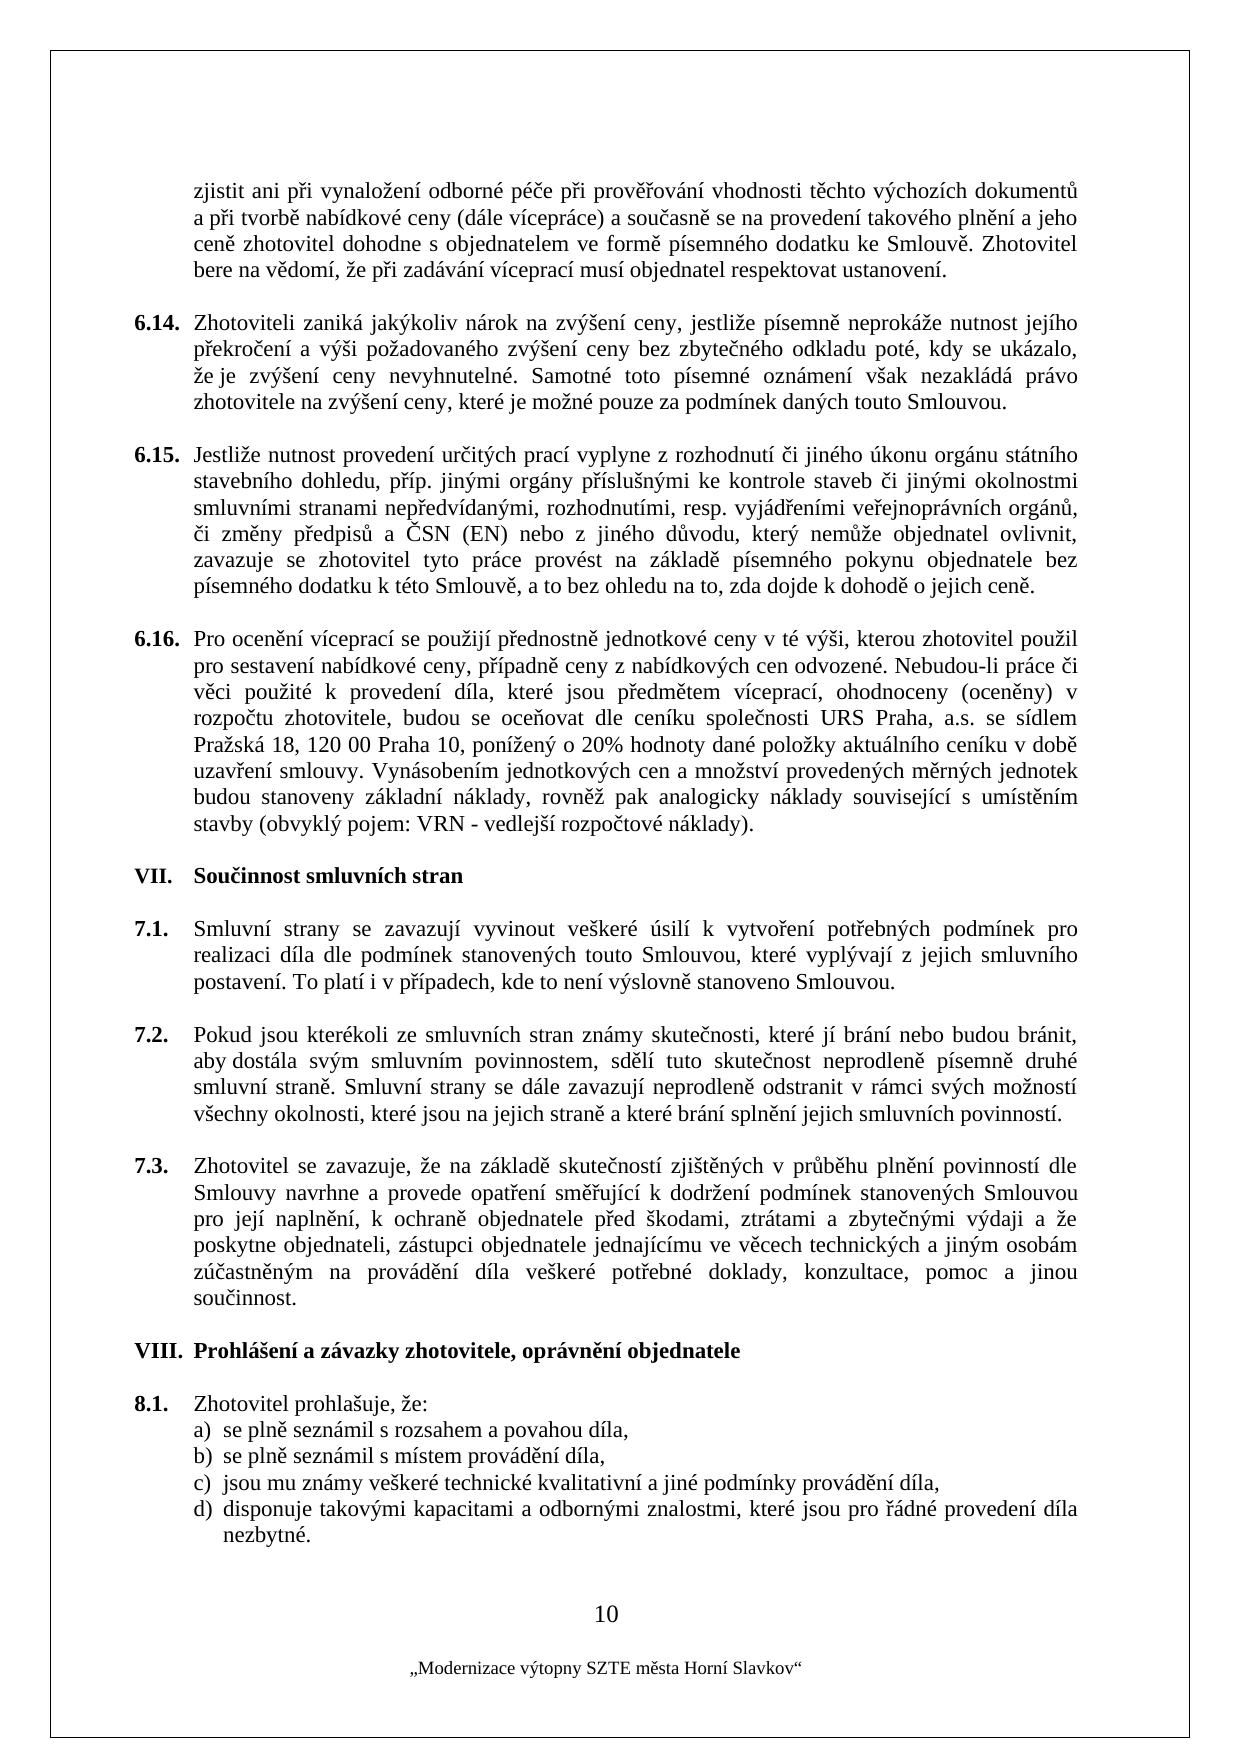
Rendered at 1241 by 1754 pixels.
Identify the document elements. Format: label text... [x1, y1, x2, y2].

list Pokud jsou kterékoli ze smluvních stran známy skutečnosti, které jí brání nebo budou bránit, aby dostála svým smluvním povinnostem, sdělí tuto skutečnost neprodleně písemně druhé smluvní straně. Smluvní strany se dále zavazují neprodleně odstranit v rámci svých možností všechny okolnosti, které jsou na jejich straně a které brání splnění jejich smluvních povinností. [134, 1021, 1079, 1126]
list Jestliže nutnost provedení určitých prací vyplyne z rozhodnutí či jiného úkonu orgánu státního stavebního dohledu, příp. jinými orgány příslušnými ke kontrole staveb či jinými okolnostmi smluvními stranami nepředvídanými, rozhodnutími, resp. vyjádřeními veřejnoprávních orgánů, či změny předpisů a ČSN (EN) nebo z jiného důvodu, který nemůže objednatel ovlivnit, zavazuje se zhotovitel tyto práce provést na základě písemného pokynu objednatele bez písemného dodatku k této Smlouvě, a to bez ohledu na to, zda dojde k dohodě o jejich ceně. [134, 441, 1079, 599]
list Součinnost smluvních stran [134, 862, 1079, 889]
text VIII. Prohlášení a závazky zhotovitele, oprávnění objednatele [134, 1337, 1079, 1363]
list jsou mu známy veškeré technické kvalitativní a jiné podmínky provádění díla, [193, 1469, 1079, 1495]
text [193, 177, 1079, 283]
list Smluvní strany se zavazují vyvinout veškeré úsilí k vytvoření potřebných podmínek pro realizaci díla dle podmínek stanovených touto Smlouvou, které vyplývají z jejich smluvního postavení. To platí i v případech, kde to není výslovně stanoveno Smlouvou. [134, 915, 1079, 994]
list se plně seznámil s rozsahem a povahou díla, [193, 1416, 1079, 1442]
list se plně seznámil s místem provádění díla, [193, 1442, 1079, 1469]
list Zhotovitel se zavazuje, že na základě skutečností zjištěných v průběhu plnění povinností dle Smlouvy navrhne a provede opatření směřující k dodržení podmínek stanovených Smlouvou pro její naplnění, k ochraně objednatele před škodami, ztrátami a zbytečnými výdaji a že poskytne objednateli, zástupci objednatele jednajícímu ve věcech technických a jiným osobám zúčastněným na provádění díla veškeré potřebné doklady, konzultace, pomoc a jinou součinnost. [134, 1152, 1079, 1311]
list Zhotoviteli zaniká jakýkoliv nárok na zvýšení ceny, jestliže písemně neprokáže nutnost jejího překročení a výši požadovaného zvýšení ceny bez zbytečného odkladu poté, kdy se ukázalo, že je zvýšení ceny nevyhnutelné. Samotné toto písemné oznámení však nezakládá právo zhotovitele na zvýšení ceny, které je možné pouze za podmínek daných touto Smlouvou. [134, 309, 1079, 414]
list Zhotovitel prohlašuje, že: [134, 1389, 1079, 1416]
list disponuje takovými kapacitami a odbornými znalostmi, které jsou pro řádné provedení díla nezbytné. [193, 1495, 1079, 1548]
list Pro ocenění víceprací se použijí přednostně jednotkové ceny v té výši, kterou zhotovitel použil pro sestavení nabídkové ceny, případně ceny z nabídkových cen odvozené. Nebudou-li práce či věci použité k provedení díla, které jsou předmětem víceprací, ohodnoceny (oceněny) v rozpočtu zhotovitele, budou se oceňovat dle ceníku společnosti URS Praha, a.s. se sídlem Pražská 18, 120 00 Praha 10, ponížený o 20% hodnoty dané položky aktuálního ceníku v době uzavření smlouvy. Vynásobením jednotkových cen a množství provedených měrných jednotek budou stanoveny základní náklady, rovněž pak analogicky náklady související s umístěním stavby (obvyklý pojem: VRN - vedlejší rozpočtové náklady). [134, 625, 1079, 836]
